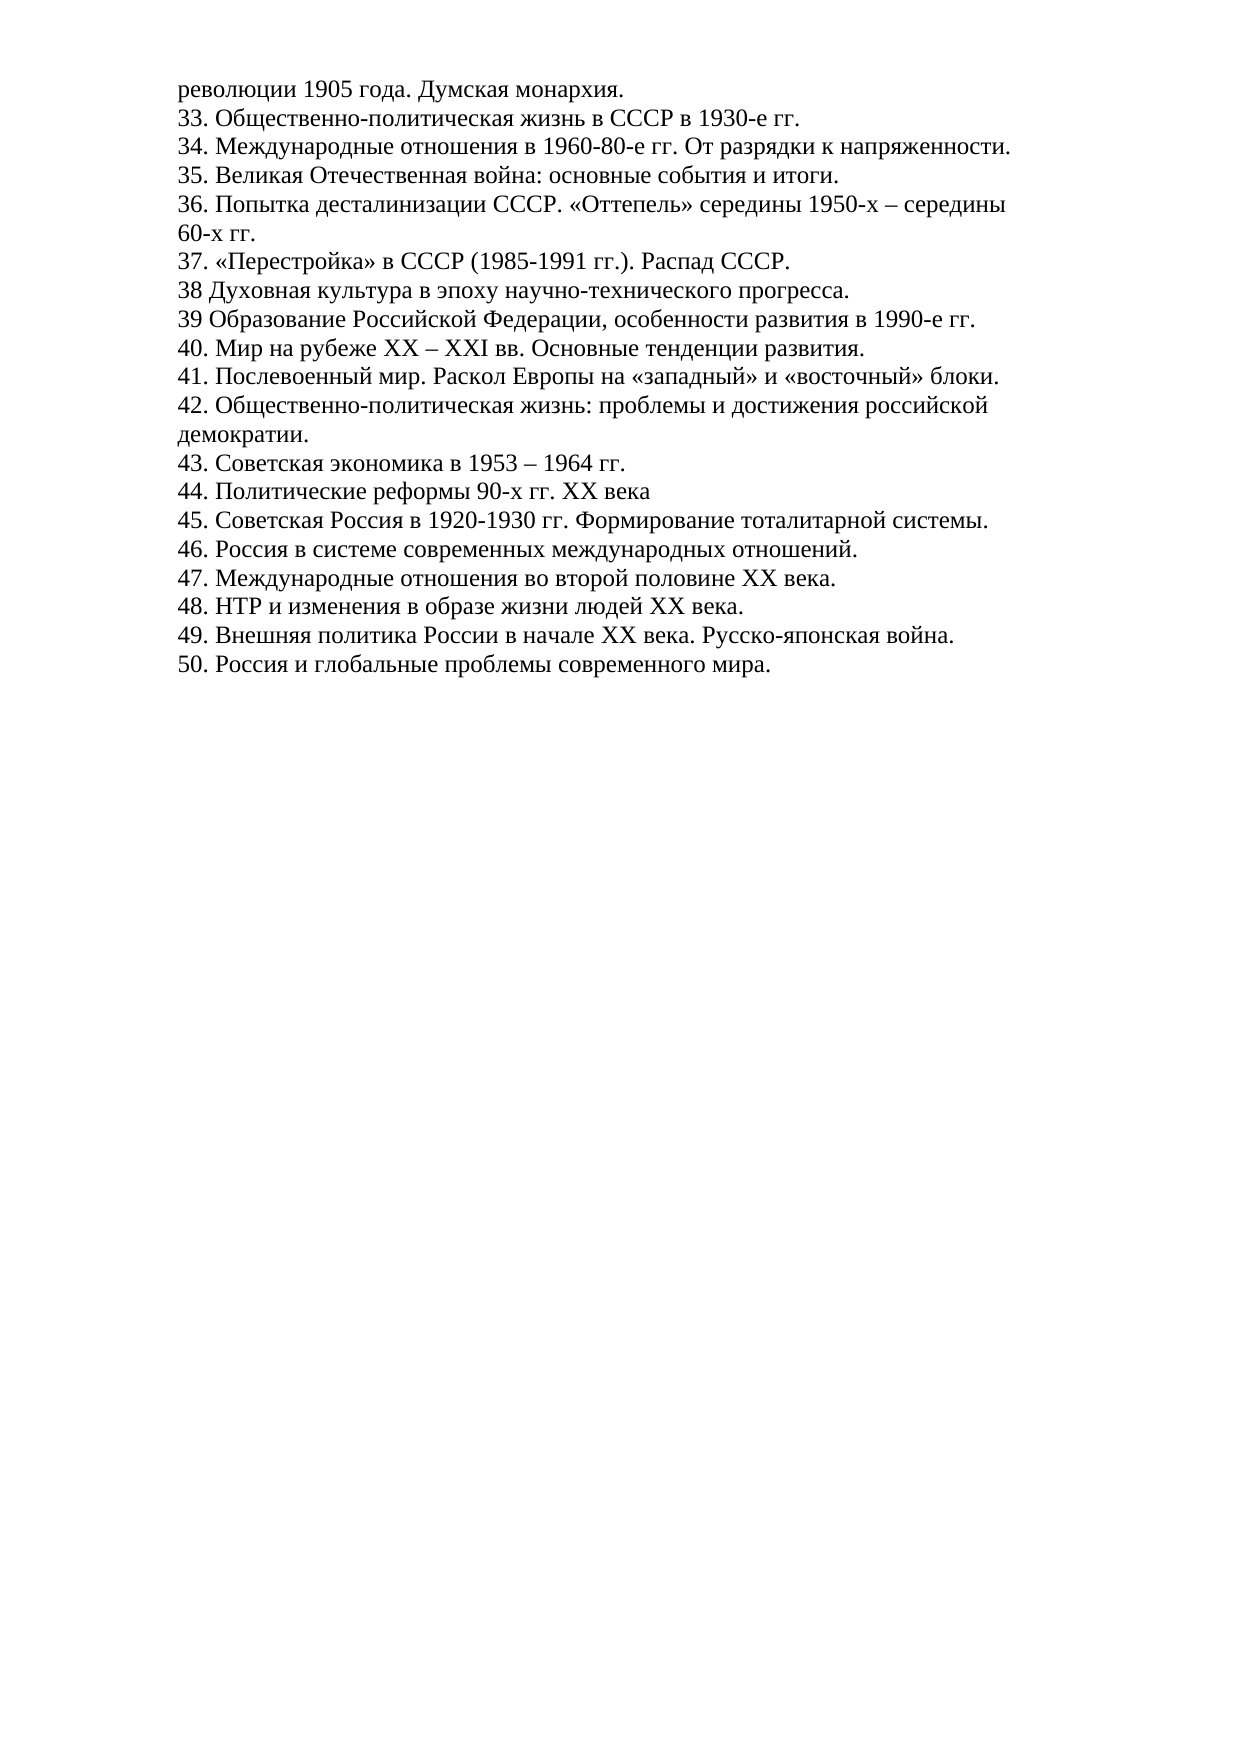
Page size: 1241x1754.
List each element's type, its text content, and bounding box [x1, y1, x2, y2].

text 41. Послевоенный мир. Раскол Европы на «западный» и «восточный» блоки. [177, 361, 1152, 390]
text 37. «Перестройка» в СССР (1985-1991 гг.). Распад СССР. [177, 246, 1152, 275]
text 43. Советская экономика в 1953 – 1964 гг. [177, 448, 1152, 476]
text 42. Общественно-политическая жизнь: проблемы и достижения российской [177, 390, 1152, 419]
text 48. НТР и изменения в образе жизни людей XX века. [177, 591, 1152, 620]
text 33. Общественно-политическая жизнь в СССР в 1930-е гг. [177, 103, 1152, 131]
text 39 Образование Российской Федерации, особенности развития в 1990-е гг. [177, 304, 1152, 333]
text 46. Россия в системе современных международных отношений. [177, 534, 1152, 563]
text 35. Великая Отечественная война: основные события и итоги. [177, 160, 1152, 189]
text 47. Международные отношения во второй половине XX века. [177, 563, 1152, 591]
text 38 Духовная культура в эпоху научно-технического прогресса. [177, 275, 1152, 304]
text 34. Международные отношения в 1960-80-е гг. От разрядки к напряженности. [177, 131, 1152, 160]
text 60-х гг. [177, 218, 1152, 246]
text революции 1905 года. Думская монархия. [177, 74, 1152, 103]
text 49. Внешняя политика России в начале XX века. Русско-японская война. [177, 620, 1152, 649]
text 36. Попытка десталинизации СССР. «Оттепель» середины 1950-х – середины [177, 189, 1152, 218]
text 50. Россия и глобальные проблемы современного мира. [177, 649, 1152, 678]
text 40. Мир на рубеже XX – XXI вв. Основные тенденции развития. [177, 333, 1152, 361]
text 45. Советская Россия в 1920-1930 гг. Формирование тоталитарной системы. [177, 505, 1152, 534]
text демократии. [177, 419, 1152, 448]
text 44. Политические реформы 90-х гг. XX века [177, 476, 1152, 505]
